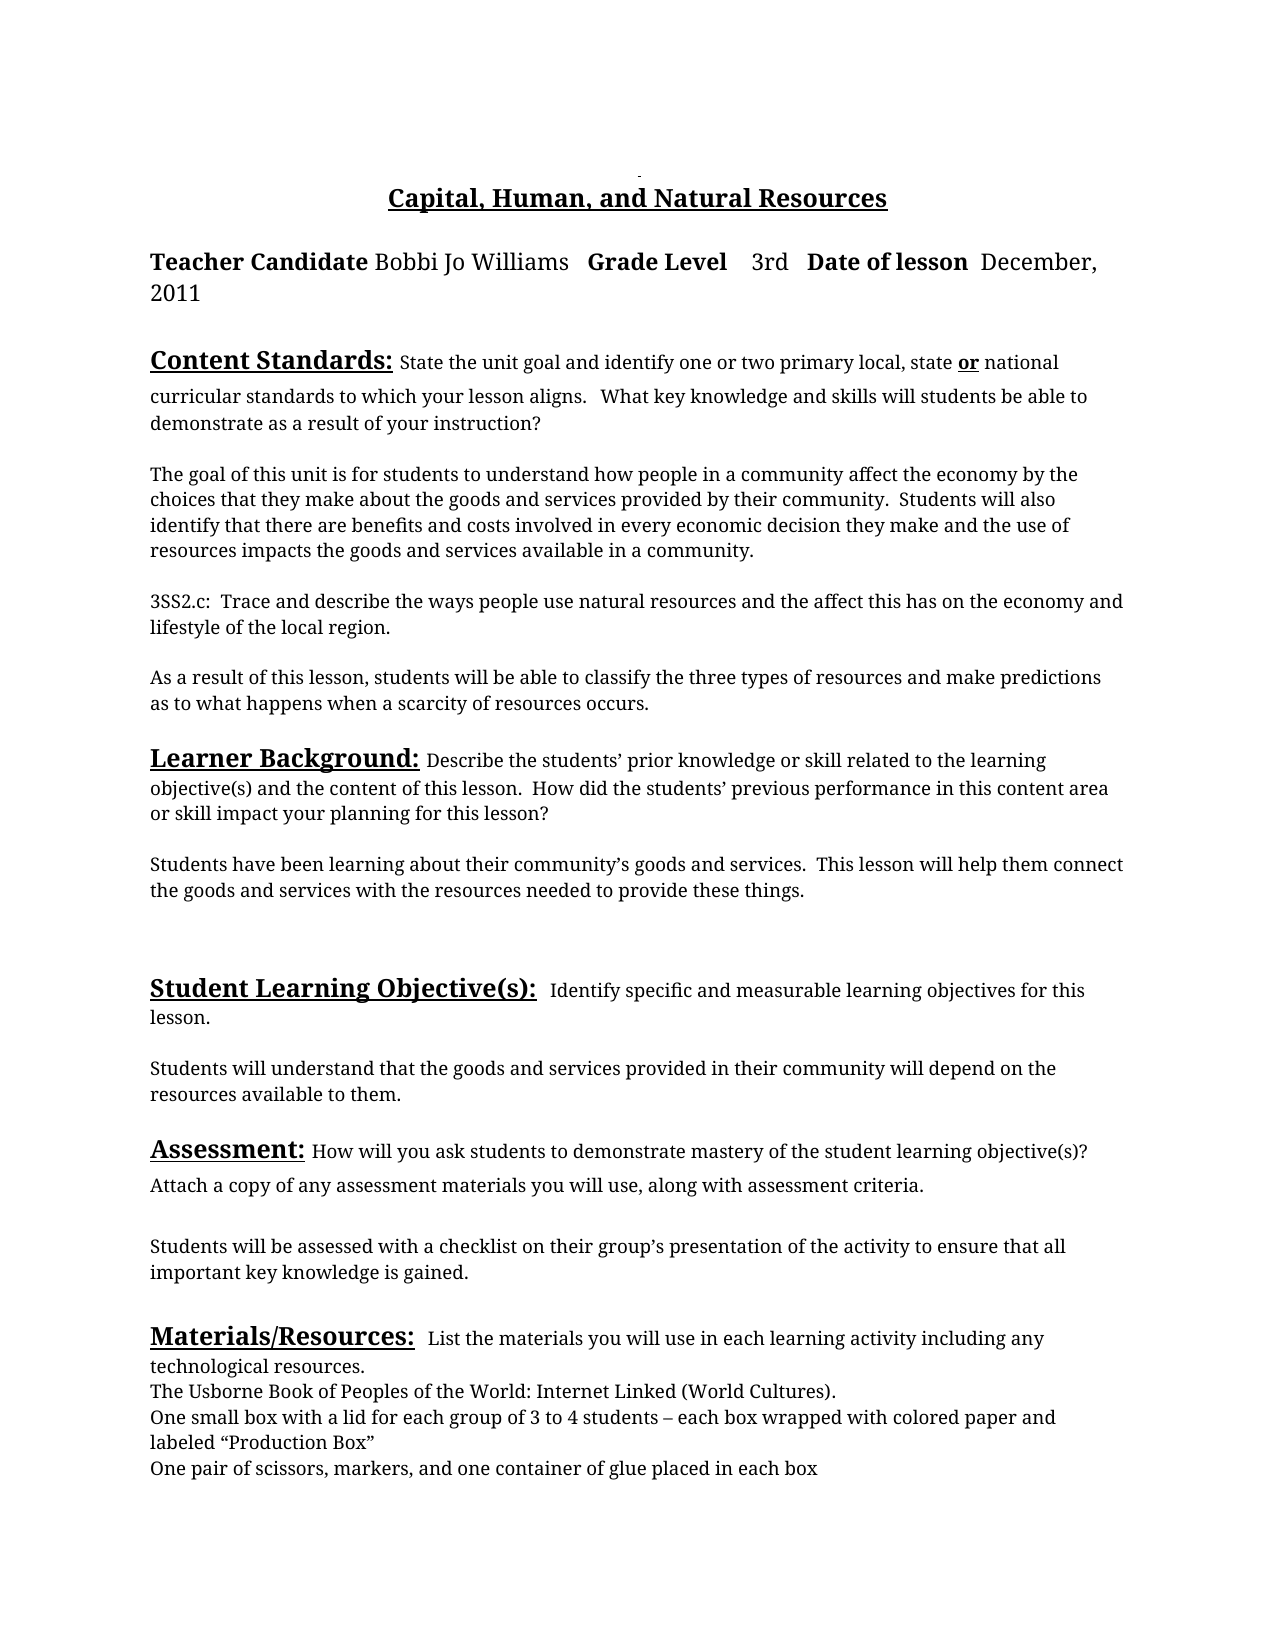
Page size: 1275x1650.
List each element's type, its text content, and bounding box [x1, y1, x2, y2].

text Materials/Resources: List the materials you will use in each learning activity including any technological resources. [150, 1319, 1125, 1378]
text Content Standards: State the unit goal and identify one or two primary local, state or national curricular standards to which your lesson aligns. What key knowledge and skills will students be able to demonstrate as a result of your instruction? [150, 342, 1125, 436]
text Student Learning Objective(s): Identify specific and measurable learning objectives for this lesson. [150, 971, 1125, 1030]
text Capital, Human, and Natural Resources [150, 181, 1125, 214]
text The goal of this unit is for students to understand how people in a community affect the economy by the choices that they make about the goods and services provided by their community. Students will also identify that there are benefits and costs involved in every economic decision they make and the use of resources impacts the goods and services available in a community. [150, 461, 1125, 563]
text 3SS2.c: Trace and describe the ways people use natural resources and the affect this has on the economy and lifestyle of the local region. [150, 589, 1125, 640]
text Students will understand that the goods and services provided in their community will depend on the resources available to them. [150, 1056, 1125, 1107]
text Students have been learning about their community’s goods and services. This lesson will help them connect the goods and services with the resources needed to provide these things. [150, 851, 1125, 902]
text Assessment: How will you ask students to demonstrate mastery of the student learning objective(s)? Attach a copy of any assessment materials you will use, along with assessment criteria. [150, 1132, 1125, 1200]
text One small box with a lid for each group of 3 to 4 students – each box wrapped with colored paper and labeled “Production Box” [150, 1404, 1125, 1455]
text Learner Background: Describe the students’ prior knowledge or skill related to the learning objective(s) and the content of this lesson. How did the students’ previous performance in this content area or skill impact your planning for this lesson? [150, 741, 1125, 826]
text The Usborne Book of Peoples of the World: Internet Linked (World Cultures). [150, 1378, 1125, 1404]
text Teacher Candidate Bobbi Jo Williams Grade Level 3rd Date of lesson December, 2011 [150, 246, 1125, 308]
text One pair of scissors, markers, and one container of glue placed in each box [150, 1455, 1125, 1481]
text As a result of this lesson, students will be able to classify the three types of resources and make predictions as to what happens when a scarcity of resources occurs. [150, 665, 1125, 716]
text Students will be assessed with a checklist on their group’s presentation of the activity to ensure that all important key knowledge is gained. [150, 1234, 1125, 1285]
